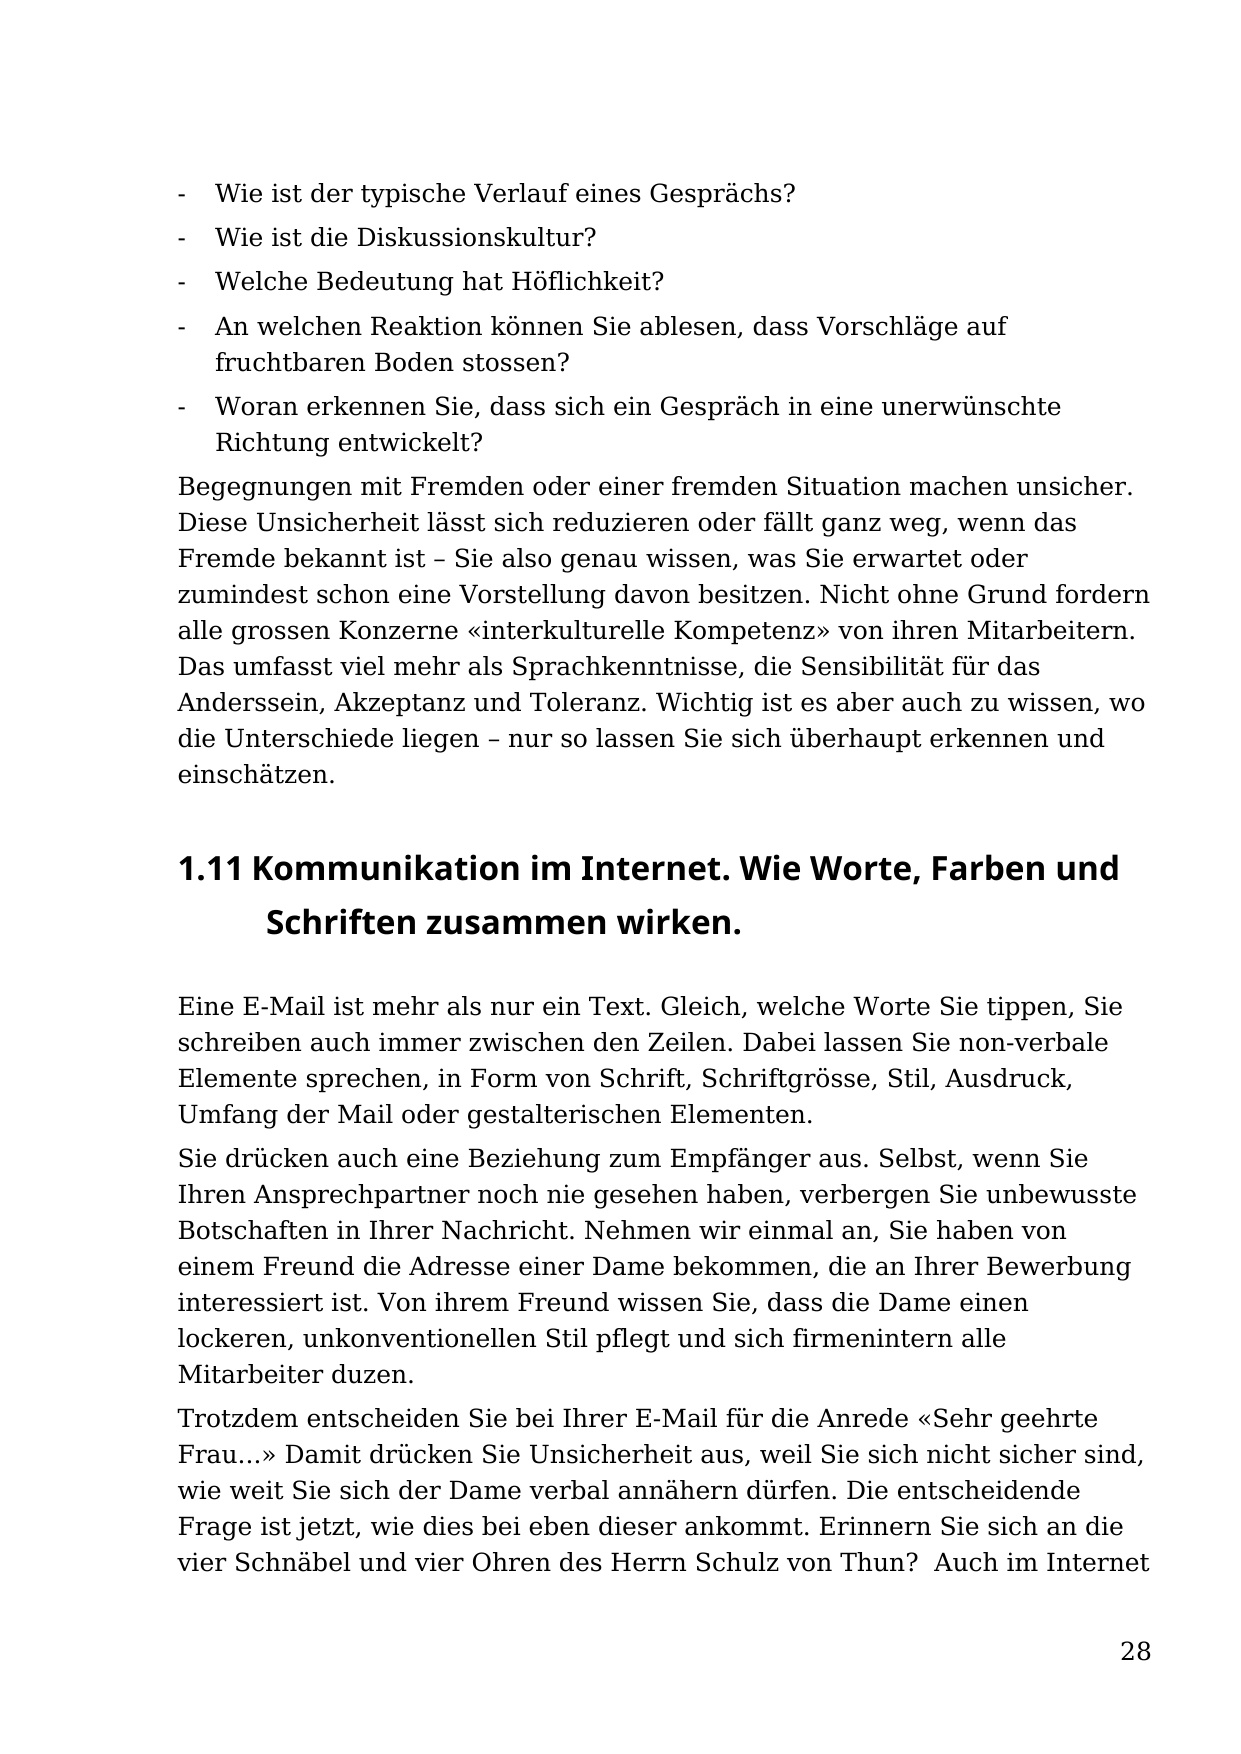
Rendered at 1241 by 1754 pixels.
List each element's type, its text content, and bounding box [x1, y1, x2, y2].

text Woran erkennen Sie, dass sich ein Gespräch in eine unerwünschte Richtung entwickelt? [177, 391, 1152, 457]
text Wie ist der typische Verlauf eines Gesprächs? [177, 177, 1152, 207]
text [177, 1403, 1152, 1577]
text Sie drücken auch eine Beziehung zum Empfänger aus. Selbst, wenn Sie Ihren Ansprechpartner noch nie gesehen haben, verbergen Sie unbewusste Botschaften in Ihrer Nachricht. Nehmen wir einmal an, Sie haben von einem Freund die Adresse einer Dame bekommen, die an Ihrer Bewerbung interessiert ist. Von ihrem Freund wissen Sie, dass die Dame einen lockeren, unkonventionellen Stil pflegt und sich firmenintern alle Mitarbeiter duzen. [177, 1143, 1152, 1388]
text Welche Bedeutung hat Höflichkeit? [177, 266, 1152, 296]
subtitle Kommunikation im Internet. Wie Worte, Farben und Schriften zusammen wirken. [177, 844, 1152, 944]
text Begegnungen mit Fremden oder einer fremden Situation machen unsicher. Diese Unsicherheit lässt sich reduzieren oder fällt ganz weg, wenn das Fremde bekannt ist – Sie also genau wissen, was Sie erwartet oder zumindest schon eine Vorstellung davon besitzen. Nicht ohne Grund fordern alle grossen Konzerne «interkulturelle Kompetenz» von ihren Mitarbeitern. Das umfasst viel mehr als Sprachkenntnisse, die Sensibilität für das Anderssein, Akzeptanz und Toleranz. Wichtig ist es aber auch zu wissen, wo die Unterschiede liegen – nur so lassen Sie sich überhaupt erkennen und einschätzen. [177, 471, 1152, 788]
text Wie ist die Diskussionskultur? [177, 222, 1152, 252]
text Eine E-Mail ist mehr als nur ein Text. Gleich, welche Worte Sie tippen, Sie schreiben auch immer zwischen den Zeilen. Dabei lassen Sie non-verbale Elemente sprechen, in Form von Schrift, Schriftgrösse, Stil, Ausdruck, Umfang der Mail oder gestalterischen Elementen. [177, 991, 1152, 1129]
text An welchen Reaktion können Sie ablesen, dass Vorschläge auf fruchtbaren Boden stossen? [177, 310, 1152, 376]
